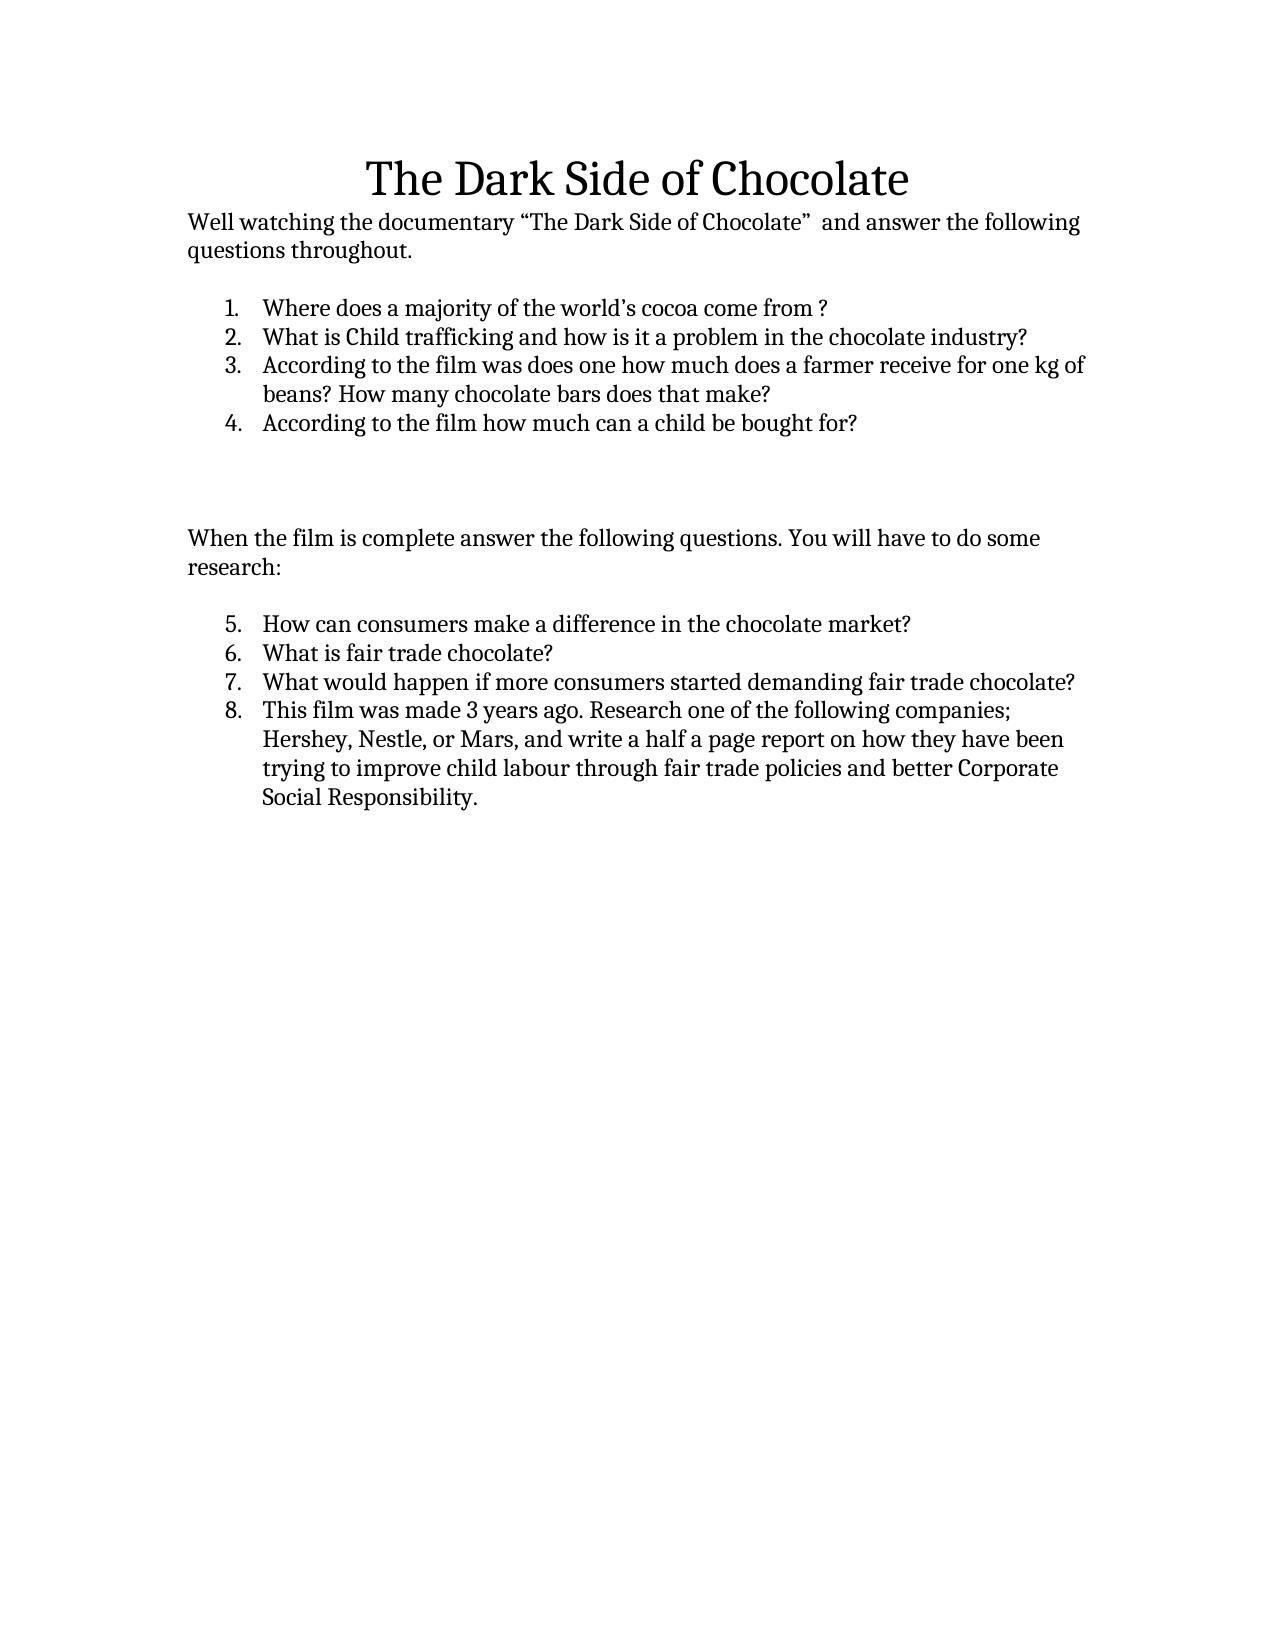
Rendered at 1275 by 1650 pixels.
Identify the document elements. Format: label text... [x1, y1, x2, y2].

list Where does a majority of the world’s cocoa come from ? [225, 294, 1087, 322]
list What would happen if more consumers started demanding fair trade chocolate? [225, 667, 1087, 696]
list What is Child trafficking and how is it a problem in the chocolate industry? [225, 322, 1087, 351]
list How can consumers make a difference in the chocolate market? [225, 610, 1087, 639]
list According to the film was does one how much does a farmer receive for one kg of beans? How many chocolate bars does that make? [225, 351, 1087, 409]
list What is fair trade chocolate? [225, 639, 1087, 667]
text The Dark Side of Chocolate [187, 150, 1087, 207]
text When the film is complete answer the following questions. You will have to do some research: [187, 524, 1087, 581]
list This film was made 3 years ago. Research one of the following companies; Hershey, Nestle, or Mars, and write a half a page report on how they have been trying to improve child labour through fair trade policies and better Corporate Social Responsibility. [225, 696, 1087, 811]
text Well watching the documentary “The Dark Side of Chocolate” and answer the following questions throughout. [187, 207, 1087, 265]
list According to the film how much can a child be bought for? [225, 409, 1087, 437]
